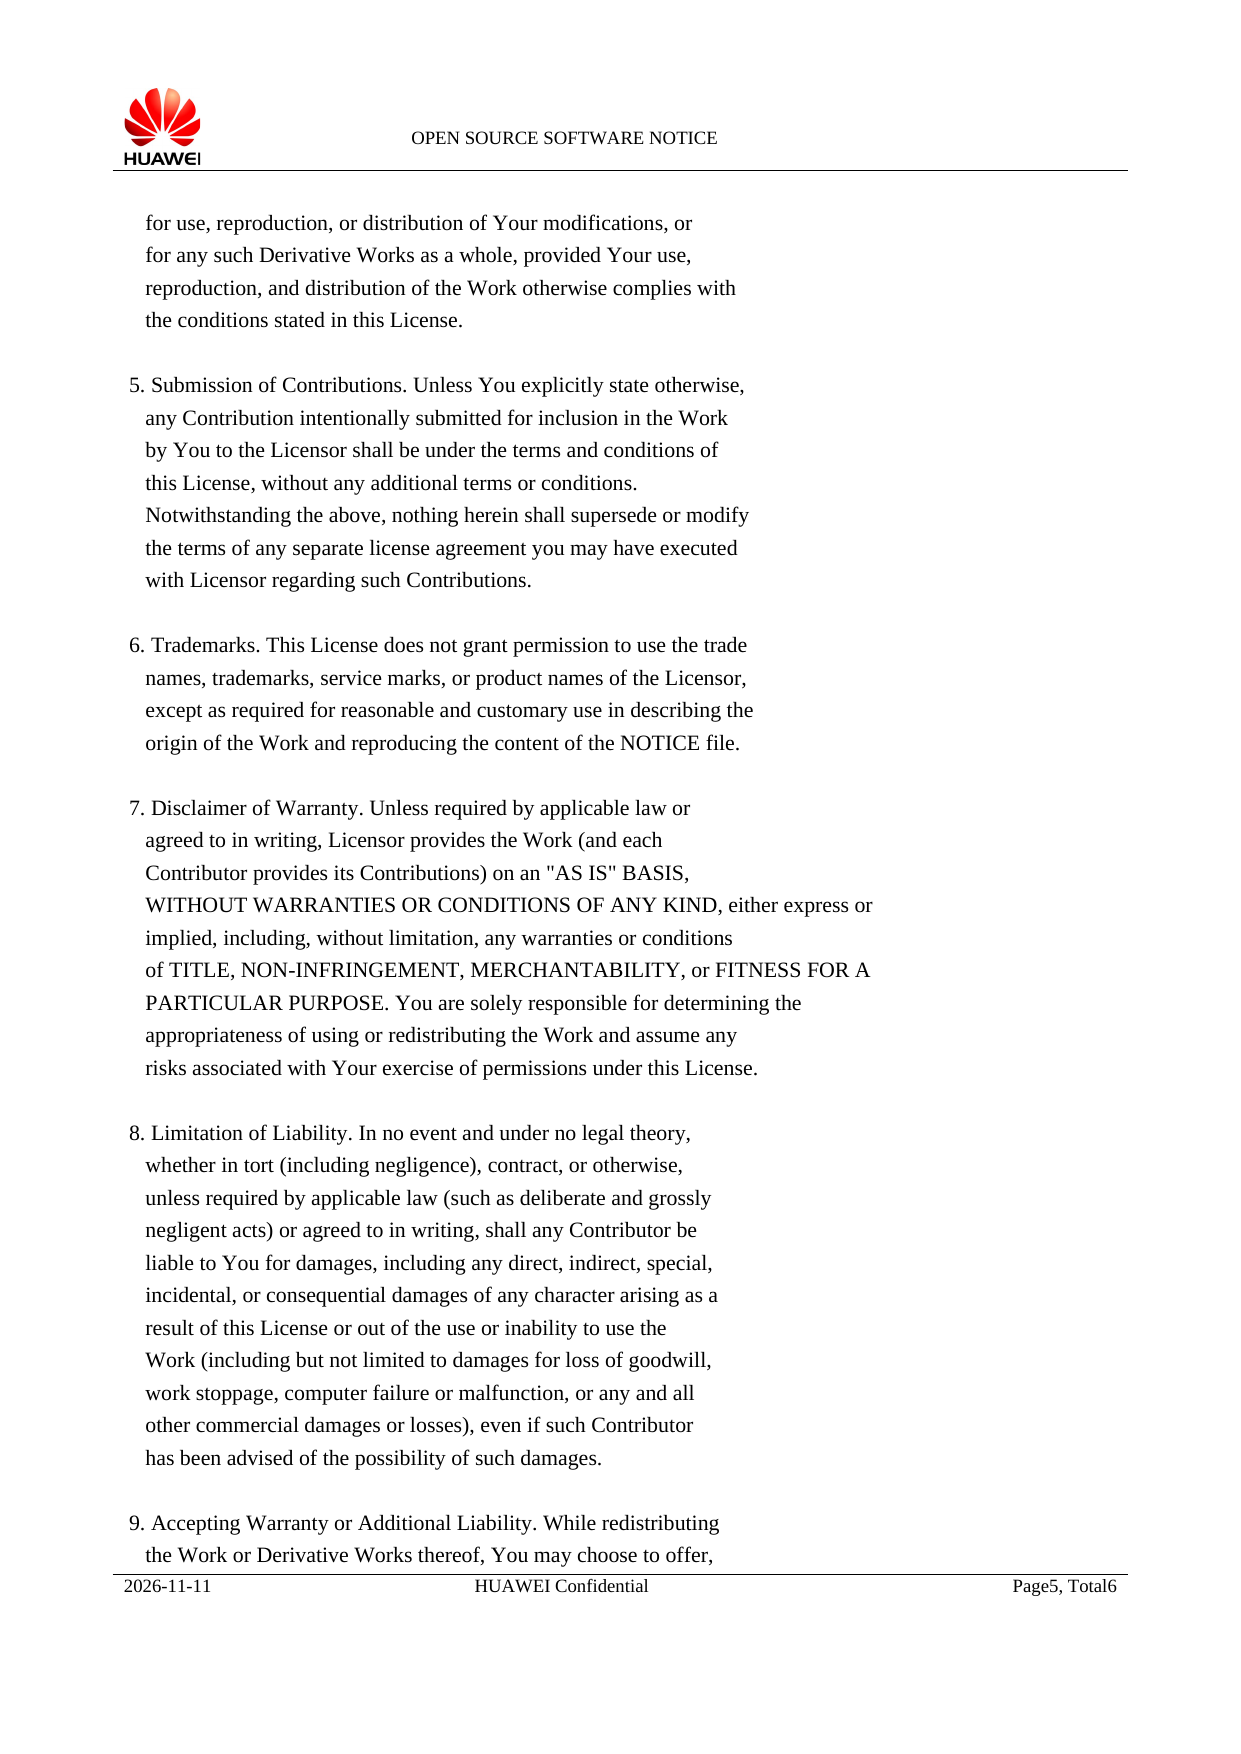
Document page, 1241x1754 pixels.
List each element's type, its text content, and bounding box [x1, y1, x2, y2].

picture [124, 88, 201, 165]
